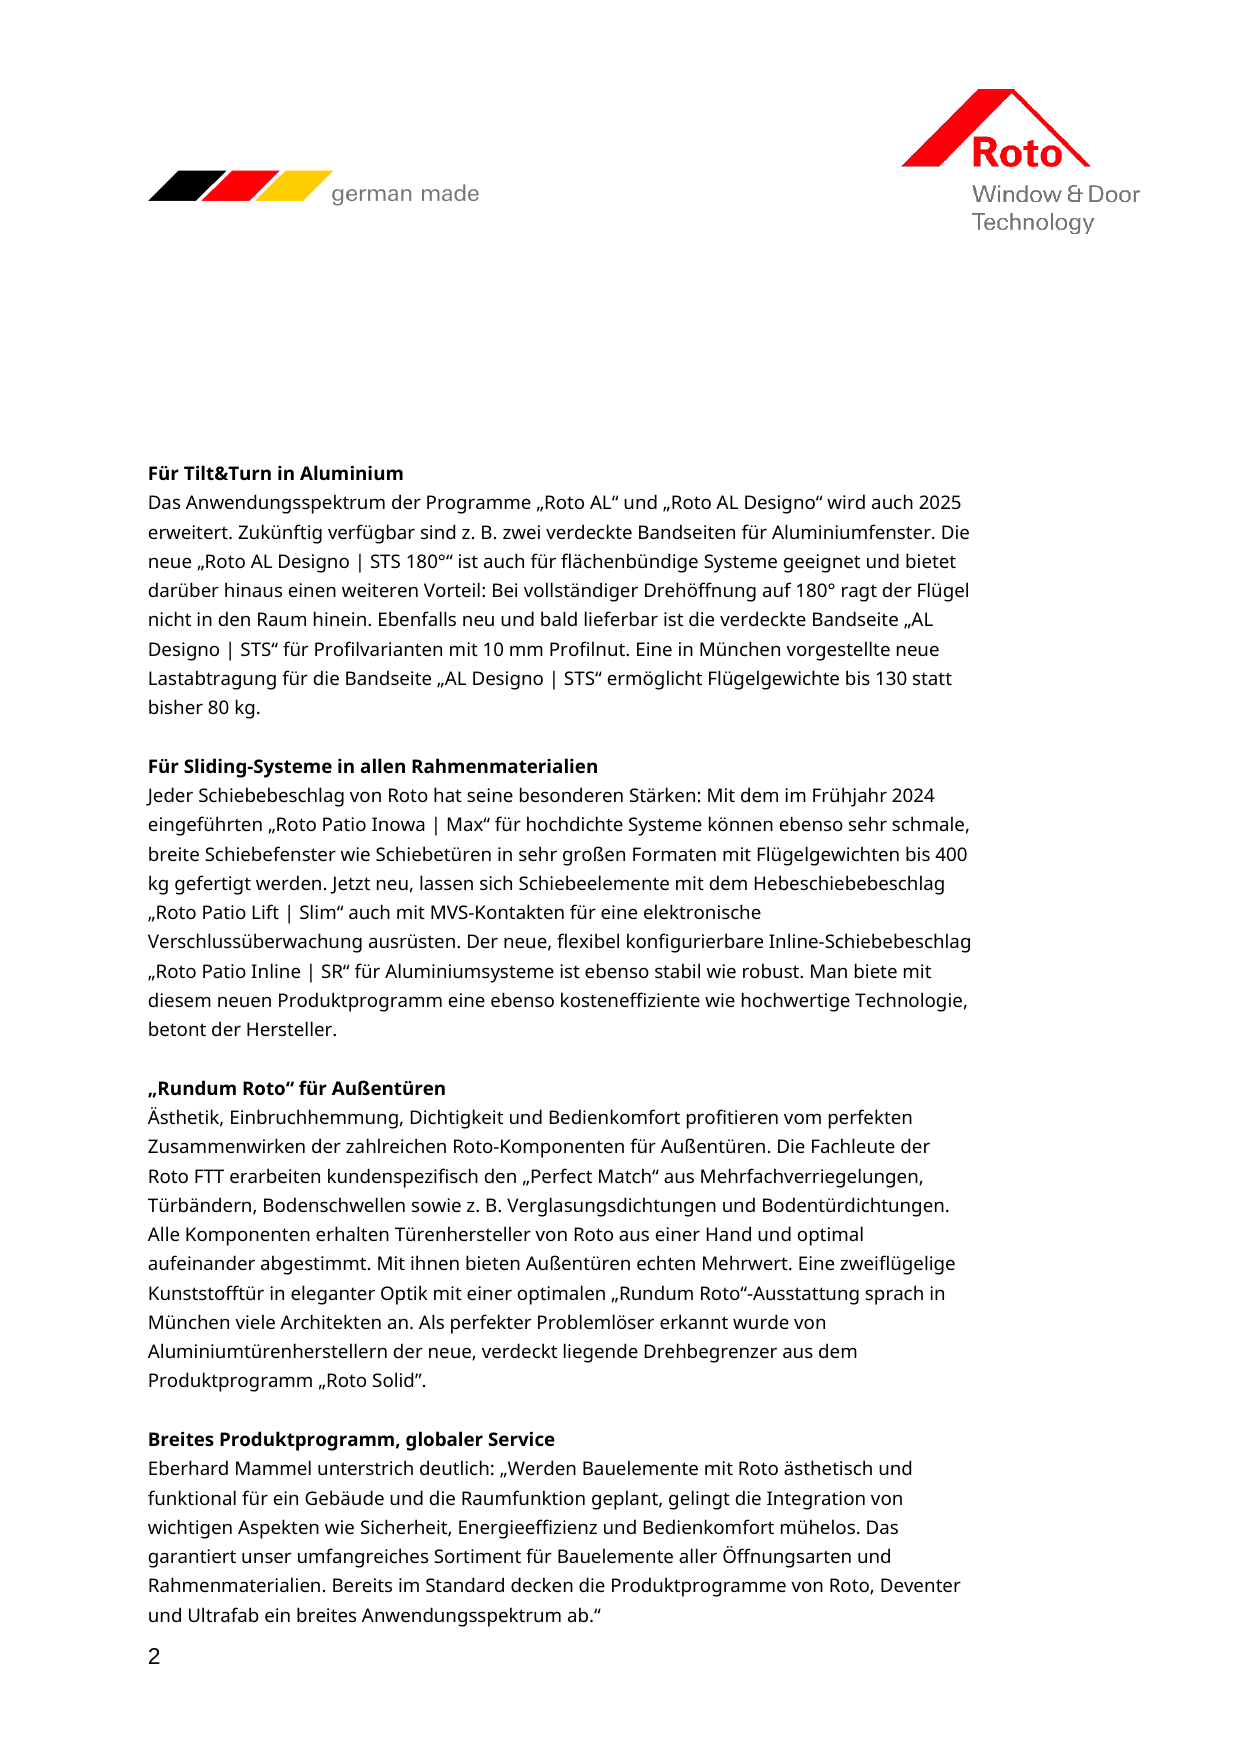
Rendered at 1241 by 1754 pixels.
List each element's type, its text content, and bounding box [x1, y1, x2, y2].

text Breites Produktprogramm, globaler Service [148, 1426, 974, 1452]
text Das Anwendungsspektrum der Programme „Roto AL“ und „Roto AL Designo“ wird auch 2025 erweitert. Zukünftig verfügbar sind z. B. zwei verdeckte Bandseiten für Aluminiumfenster. Die neue „Roto AL Designo | STS 180°“ ist auch für flächenbündige Systeme geeignet und bietet darüber hinaus einen weiteren Vorteil: Bei vollständiger Drehöffnung auf 180° ragt der Flügel nicht in den Raum hinein. Ebenfalls neu und bald lieferbar ist die verdeckte Bandseite „AL Designo | STS“ für Profilvarianten mit 10 mm Profilnut. Eine in München vorgestellte neue Lastabtragung für die Bandseite „AL Designo | STS“ ermöglicht Flügelgewichte bis 130 statt bisher 80 kg. [148, 490, 974, 720]
text Ästhetik, Einbruchhemmung, Dichtigkeit und Bedienkomfort profitieren vom perfekten Zusammenwirken der zahlreichen Roto-Komponenten für Außentüren. Die Fachleute der Roto FTT erarbeiten kundenspezifisch den „Perfect Match“ aus Mehrfachverriegelungen, Türbändern, Bodenschwellen sowie z. B. Verglasungsdichtungen und Bodentürdichtungen. Alle Komponenten erhalten Türenhersteller von Roto aus einer Hand und optimal aufeinander abgestimmt. Mit ihnen bieten Außentüren echten Mehrwert. Eine zweiflügelige Kunststofftür in eleganter Optik mit einer optimalen „Rundum Roto“-Ausstattung sprach in München viele Architekten an. Als perfekter Problemlöser erkannt wurde von Aluminiumtürenherstellern der neue, verdeckt liegende Drehbegrenzer aus dem Produktprogramm „Roto Solid”. [148, 1104, 974, 1393]
picture [147, 170, 481, 208]
text Jeder Schiebebeschlag von Roto hat seine besonderen Stärken: Mit dem im Frühjahr 2024 eingeführten „Roto Patio Inowa | Max“ für hochdichte Systeme können ebenso sehr schmale, breite Schiebefenster wie Schiebetüren in sehr großen Formaten mit Flügelgewichten bis 400 kg gefertigt werden. Jetzt neu, lassen sich Schiebeelemente mit dem Hebeschiebebeschlag „Roto Patio Lift | Slim“ auch mit MVS-Kontakten für eine elektronische Verschlussüberwachung ausrüsten. Der neue, flexibel konfigurierbare Inline-Schiebebeschlag „Roto Patio Inline | SR“ für Aluminiumsysteme ist ebenso stabil wie robust. Man biete mit diesem neuen Produktprogramm eine ebenso kosteneffiziente wie hochwertige Technologie, betont der Hersteller. [148, 782, 974, 1042]
text Für Tilt&Turn in Aluminium [148, 460, 974, 486]
text Eberhard Mammel unterstrich deutlich: „Werden Bauelemente mit Roto ästhetisch und funktional für ein Gebäude und die Raumfunktion geplant, gelingt die Integration von wichtigen Aspekten wie Sicherheit, Energieeffizienz und Bedienkomfort mühelos. Das garantiert unser umfangreiches Sortiment für Bauelemente aller Öffnungsarten und Rahmenmaterialien. Bereits im Standard decken die Produktprogramme von Roto, Deventer und Ultrafab ein breites Anwendungsspektrum ab.“ [148, 1456, 974, 1627]
text „Rundum Roto“ für Außentüren [148, 1075, 974, 1101]
picture [901, 89, 1197, 238]
text Für Sliding-Systeme in allen Rahmenmaterialien [148, 753, 974, 779]
